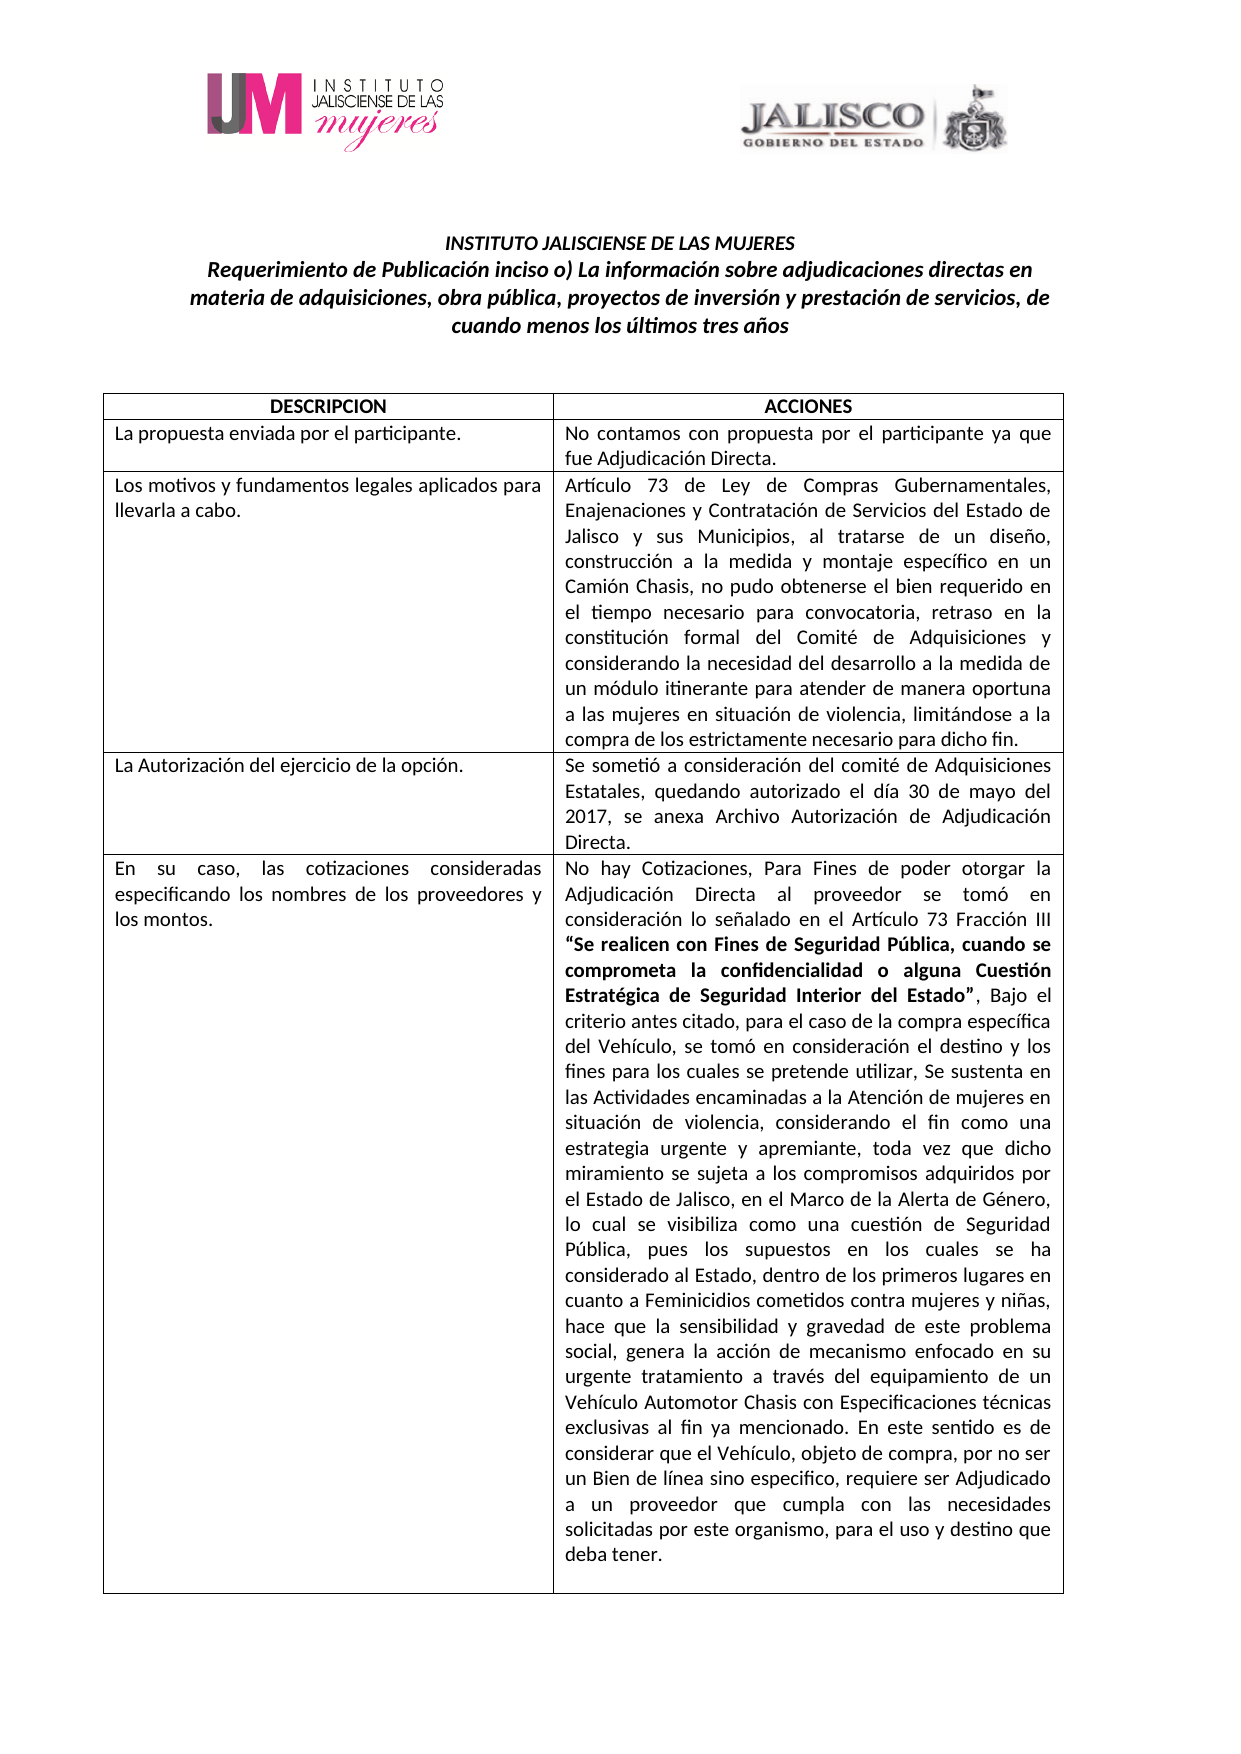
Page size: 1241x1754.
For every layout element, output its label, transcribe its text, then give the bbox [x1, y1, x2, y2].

text INSTITUTO JALISCIENSE DE LAS MUJERES [177, 230, 1063, 255]
table_cell En su caso, las cotizaciones consideradas especificando los nombres de los proveedores y los montos. [104, 855, 553, 1592]
table_cell No hay Cotizaciones, Para Fines de poder otorgar la Adjudicación Directa al proveedor se tomó en consideración lo señalado en el Artículo 73 Fracción III “Se realicen con Fines de Seguridad Pública, cuando se comprometa la confidencialidad o alguna Cuestión Estratégica de Seguridad Interior del Estado”, Bajo el criterio antes citado, para el caso de la compra específica del Vehículo, se tomó en consideración el destino y los fines para los cuales se pretende utilizar, Se sustenta en las Actividades encaminadas a la Atención de mujeres en situación de violencia, considerando el fin como una estrategia urgente y apremiante, toda vez que dicho miramiento se sujeta a los compromisos adquiridos por el Estado de Jalisco, en el Marco de la Alerta de Género, lo cual se visibiliza como una cuestión de Seguridad Pública, pues los supuestos en los cuales se ha considerado al Estado, dentro de los primeros lugares en cuanto a Feminicidios cometidos contra mujeres y niñas, hace que la sensibilidad y gravedad de este problema social, genera la acción de mecanismo enfocado en su urgente tratamiento a través del equipamiento de un Vehículo Automotor Chasis con Especificaciones técnicas exclusivas al fin ya mencionado. En este sentido es de considerar que el Vehículo, objeto de compra, por no ser un Bien de línea sino especifico, requiere ser Adjudicado a un proveedor que cumpla con las necesidades solicitadas por este organismo, para el uso y destino que deba tener. [554, 855, 1063, 1592]
table_cell La propuesta enviada por el participante. [104, 420, 553, 471]
table_cell Artículo 73 de Ley de Compras Gubernamentales, Enajenaciones y Contratación de Servicios del Estado de Jalisco y sus Municipios, al tratarse de un diseño, construcción a la medida y montaje específico en un Camión Chasis, no pudo obtenerse el bien requerido en el tiempo necesario para convocatoria, retraso en la constitución formal del Comité de Adquisiciones y considerando la necesidad del desarrollo a la medida de un módulo itinerante para atender de manera oportuna a las mujeres en situación de violencia, limitándose a la compra de los estrictamente necesario para dicho fin. [554, 472, 1063, 752]
table_cell Se sometió a consideración del comité de Adquisiciones Estatales, quedando autorizado el día 30 de mayo del 2017, se anexa Archivo Autorización de Adjudicación Directa. [554, 753, 1063, 854]
table_cell Los motivos y fundamentos legales aplicados para llevarla a cabo. [104, 472, 553, 752]
table_header DESCRIPCION [104, 394, 553, 419]
table_cell No contamos con propuesta por el participante ya que fue Adjudicación Directa. [554, 420, 1063, 471]
text Requerimiento de Publicación inciso o) La información sobre adjudicaciones directas en materia de adquisiciones, obra pública, proyectos de inversión y prestación de servicios, de cuando menos los últimos tres años [177, 255, 1063, 339]
table_header ACCIONES [554, 394, 1063, 419]
table_cell La Autorización del ejercicio de la opción. [104, 753, 553, 854]
